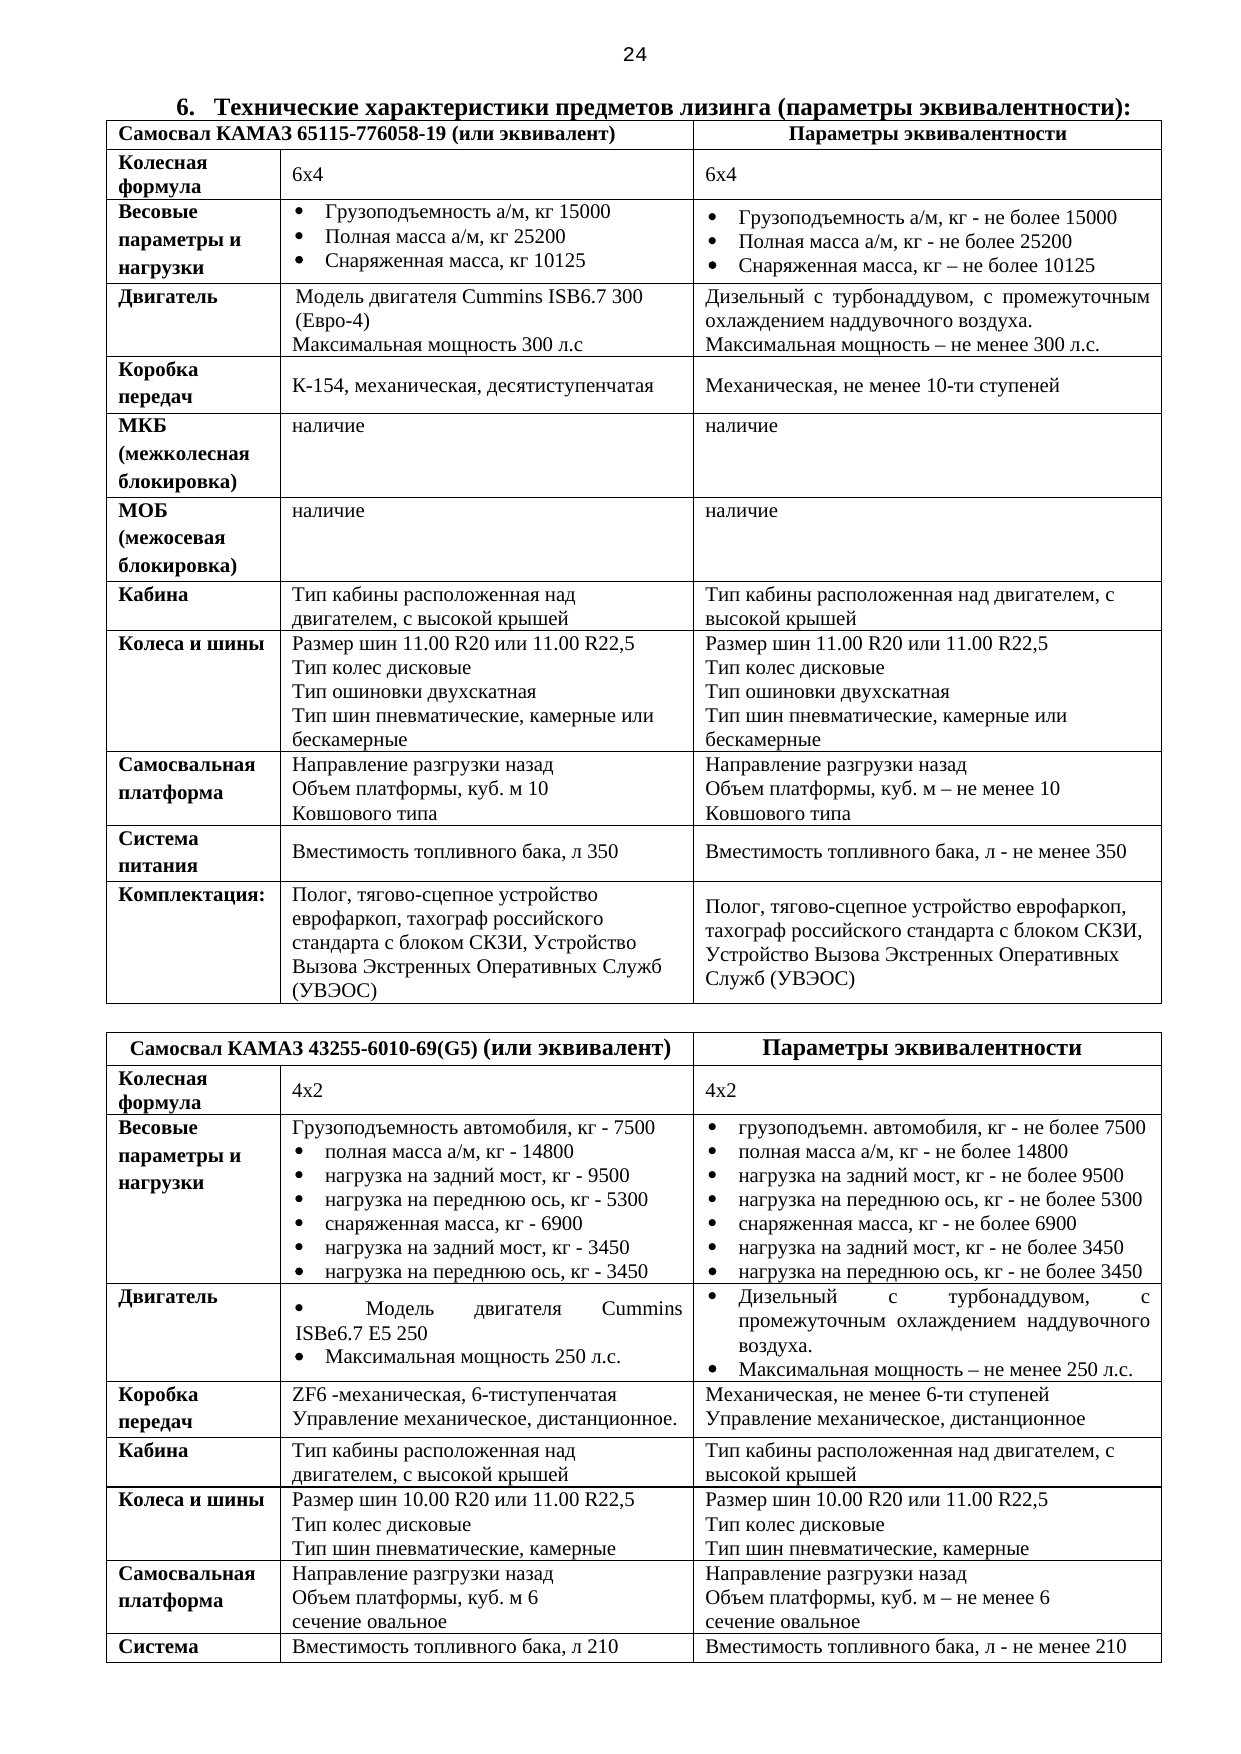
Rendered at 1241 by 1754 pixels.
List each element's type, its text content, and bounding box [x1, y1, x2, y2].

table_cell Дизельный с турбонаддувом, с промежуточным охлаждением наддувочного воздуха. Максимальная мощность – не менее 300 л.с. [694, 284, 1161, 356]
table_cell Направление разгрузки назад Объем платформы, куб. м – не менее 6 сечение овальное [694, 1561, 1161, 1633]
table_cell Направление разгрузки назад Объем платформы, куб. м 6 сечение овальное [281, 1561, 693, 1633]
table_cell Коробка передач [107, 1382, 280, 1437]
table_cell 6х4 [281, 150, 693, 198]
table_cell Механическая, не менее 10-ти ступеней [694, 357, 1161, 412]
table_cell МОБ (межосевая блокировка) [107, 498, 280, 581]
table_cell Колеса и шины [107, 631, 280, 751]
table_cell наличие [281, 498, 693, 581]
table_cell Направление разгрузки назад Объем платформы, куб. м 10 Ковшового типа [281, 752, 693, 824]
table_cell МКБ (межколесная блокировка) [107, 414, 280, 497]
table_cell Система питания [107, 826, 280, 881]
table_cell Колеса и шины [107, 1488, 280, 1559]
table_cell Размер шин 10.00 R20 или 11.00 R22,5 Тип колес дисковые Тип шин пневматические, камерные [281, 1488, 693, 1559]
table_header Самосвал КАМАЗ 65115-776058-19 (или эквивалент) [107, 121, 693, 149]
table_cell грузоподъемн. автомобиля, кг - не более 7500 полная масса а/м, кг - не более 14800 нагрузка на задний мост, кг - не более 9500 нагрузка на переднюю ось, кг - не более 5300 снаряженная масса, кг - не более 6900 нагрузка на задний мост, кг - не более 3450 нагрузка на переднюю ось, кг - не более 3450 [694, 1115, 1161, 1283]
table_cell Полог, тягово-сцепное устройство еврофаркоп, тахограф российского стандарта с блоком СКЗИ, Устройство Вызова Экстренных Оперативных Служб (УВЭОС) [281, 882, 693, 1002]
table_header Самосвал КАМАЗ 43255-6010-69(G5) (или эквивалент) [107, 1033, 693, 1065]
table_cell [694, 1634, 1161, 1662]
table_cell Кабина [107, 582, 280, 630]
table_cell Весовые параметры и нагрузки [107, 200, 280, 283]
table_cell Комплектация: [107, 882, 280, 1002]
table_cell Тип кабины расположенная над двигателем, с высокой крышей [281, 582, 693, 630]
table_cell Кабина [107, 1438, 280, 1486]
table_cell Колесная формула [107, 1066, 280, 1114]
table_cell Самосвальная платформа [107, 752, 280, 824]
table_cell 4х2 [694, 1066, 1161, 1114]
table_cell Направление разгрузки назад Объем платформы, куб. м – не менее 10 Ковшового типа [694, 752, 1161, 824]
table_cell Вместимость топливного бака, л - не менее 350 [694, 826, 1161, 881]
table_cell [281, 1634, 693, 1662]
table_cell Модель двигателя Cummins ISBe6.7 E5 250 Максимальная мощность 250 л.с. [281, 1284, 693, 1381]
table_cell Размер шин 11.00 R20 или 11.00 R22,5 Тип колес дисковые Тип ошиновки двухскатная Тип шин пневматические, камерные или бескамерные [281, 631, 693, 751]
table_cell наличие [281, 414, 693, 497]
table_cell Самосвальная платформа [107, 1561, 280, 1633]
table_cell наличие [694, 498, 1161, 581]
table_cell Система питания [107, 1634, 280, 1662]
table_header Параметры эквивалентности [694, 121, 1161, 149]
table_cell К-154, механическая, десятиступенчатая [281, 357, 693, 412]
table_cell Вместимость топливного бака, л 350 [281, 826, 693, 881]
table_cell Тип кабины расположенная над двигателем, с высокой крышей [694, 582, 1161, 630]
table_cell Размер шин 11.00 R20 или 11.00 R22,5 Тип колес дисковые Тип ошиновки двухскатная Тип шин пневматические, камерные или бескамерные [694, 631, 1161, 751]
table_cell Полог, тягово-сцепное устройство еврофаркоп, тахограф российского стандарта с блоком СКЗИ, Устройство Вызова Экстренных Оперативных Служб (УВЭОС) [694, 882, 1161, 1002]
table_cell Грузоподъемность а/м, кг 15000 Полная масса а/м, кг 25200 Снаряженная масса, кг 10125 [281, 200, 693, 283]
table_cell Размер шин 10.00 R20 или 11.00 R22,5 Тип колес дисковые Тип шин пневматические, камерные [694, 1488, 1161, 1559]
table_cell Механическая, не менее 6-ти ступеней Управление механическое, дистанционное [694, 1382, 1161, 1437]
table_cell Колесная формула [107, 150, 280, 198]
table_cell Двигатель [107, 1284, 280, 1381]
table_cell наличие [694, 414, 1161, 497]
table_cell Коробка передач [107, 357, 280, 412]
table_cell Весовые параметры и нагрузки [107, 1115, 280, 1283]
table_cell 6х4 [694, 150, 1161, 198]
table_header Параметры эквивалентности [694, 1033, 1161, 1065]
list Технические характеристики предметов лизинга (параметры эквивалентности): [156, 92, 1152, 120]
table_cell Двигатель [107, 284, 280, 356]
table_cell ZF6 -механическая, 6-тиступенчатая Управление механическое, дистанционное. [281, 1382, 693, 1437]
table_cell Тип кабины расположенная над двигателем, с высокой крышей [281, 1438, 693, 1486]
table_cell Грузоподъемность автомобиля, кг - 7500 полная масса а/м, кг - 14800 нагрузка на задний мост, кг - 9500 нагрузка на переднюю ось, кг - 5300 снаряженная масса, кг - 6900 нагрузка на задний мост, кг - 3450 нагрузка на переднюю ось, кг - 3450 [281, 1115, 693, 1283]
table_cell Модель двигателя Cummins ISB6.7 300 (Евро-4) Максимальная мощность 300 л.с [281, 284, 693, 356]
table_cell Дизельный с турбонаддувом, с промежуточным охлаждением наддувочного воздуха. Максимальная мощность – не менее 250 л.с. [694, 1284, 1161, 1381]
table_cell Грузоподъемность а/м, кг - не более 15000 Полная масса а/м, кг - не более 25200 Снаряженная масса, кг – не более 10125 [694, 200, 1161, 283]
table_cell 4х2 [281, 1066, 693, 1114]
table_cell Тип кабины расположенная над двигателем, с высокой крышей [694, 1438, 1161, 1486]
